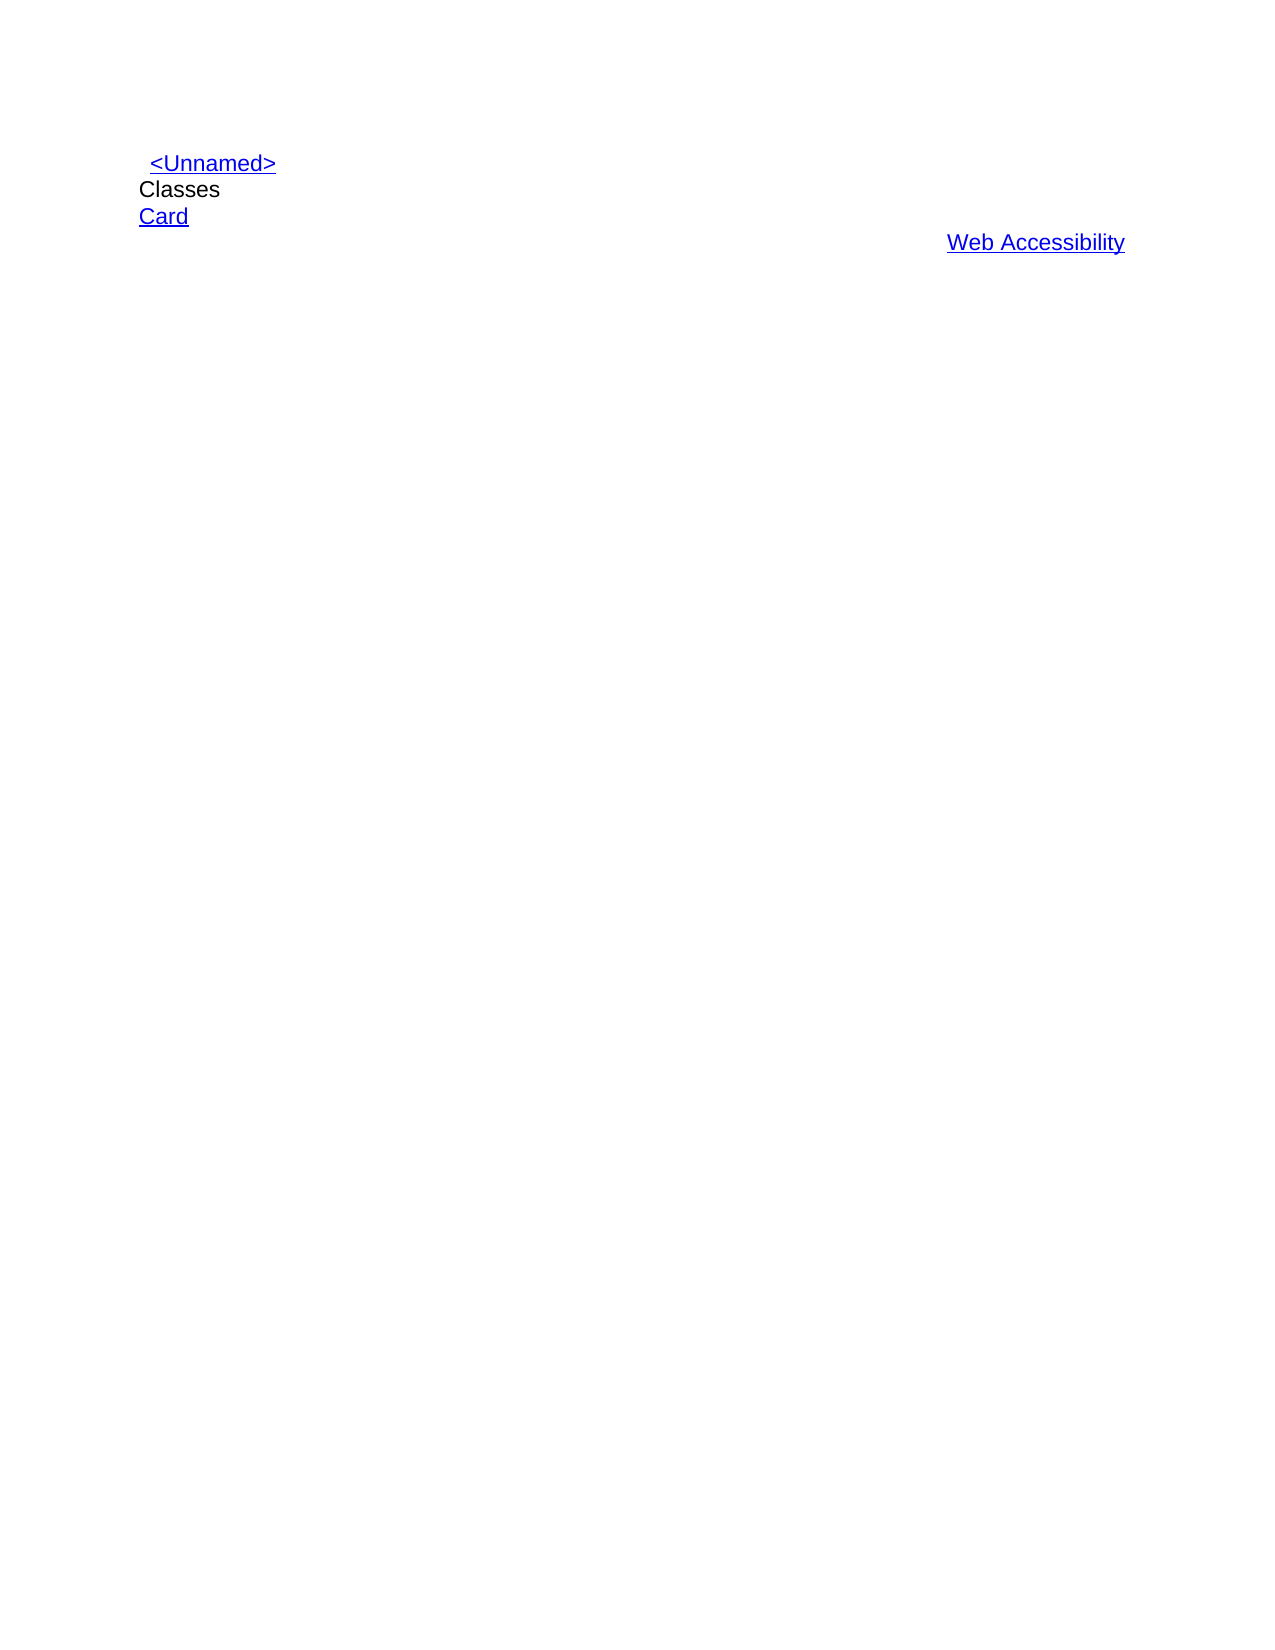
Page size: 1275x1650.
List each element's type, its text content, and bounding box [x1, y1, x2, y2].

text <Unnamed> [150, 150, 1125, 176]
table_header Classes Card [139, 176, 1114, 229]
text Web Accessibility [150, 229, 1125, 255]
